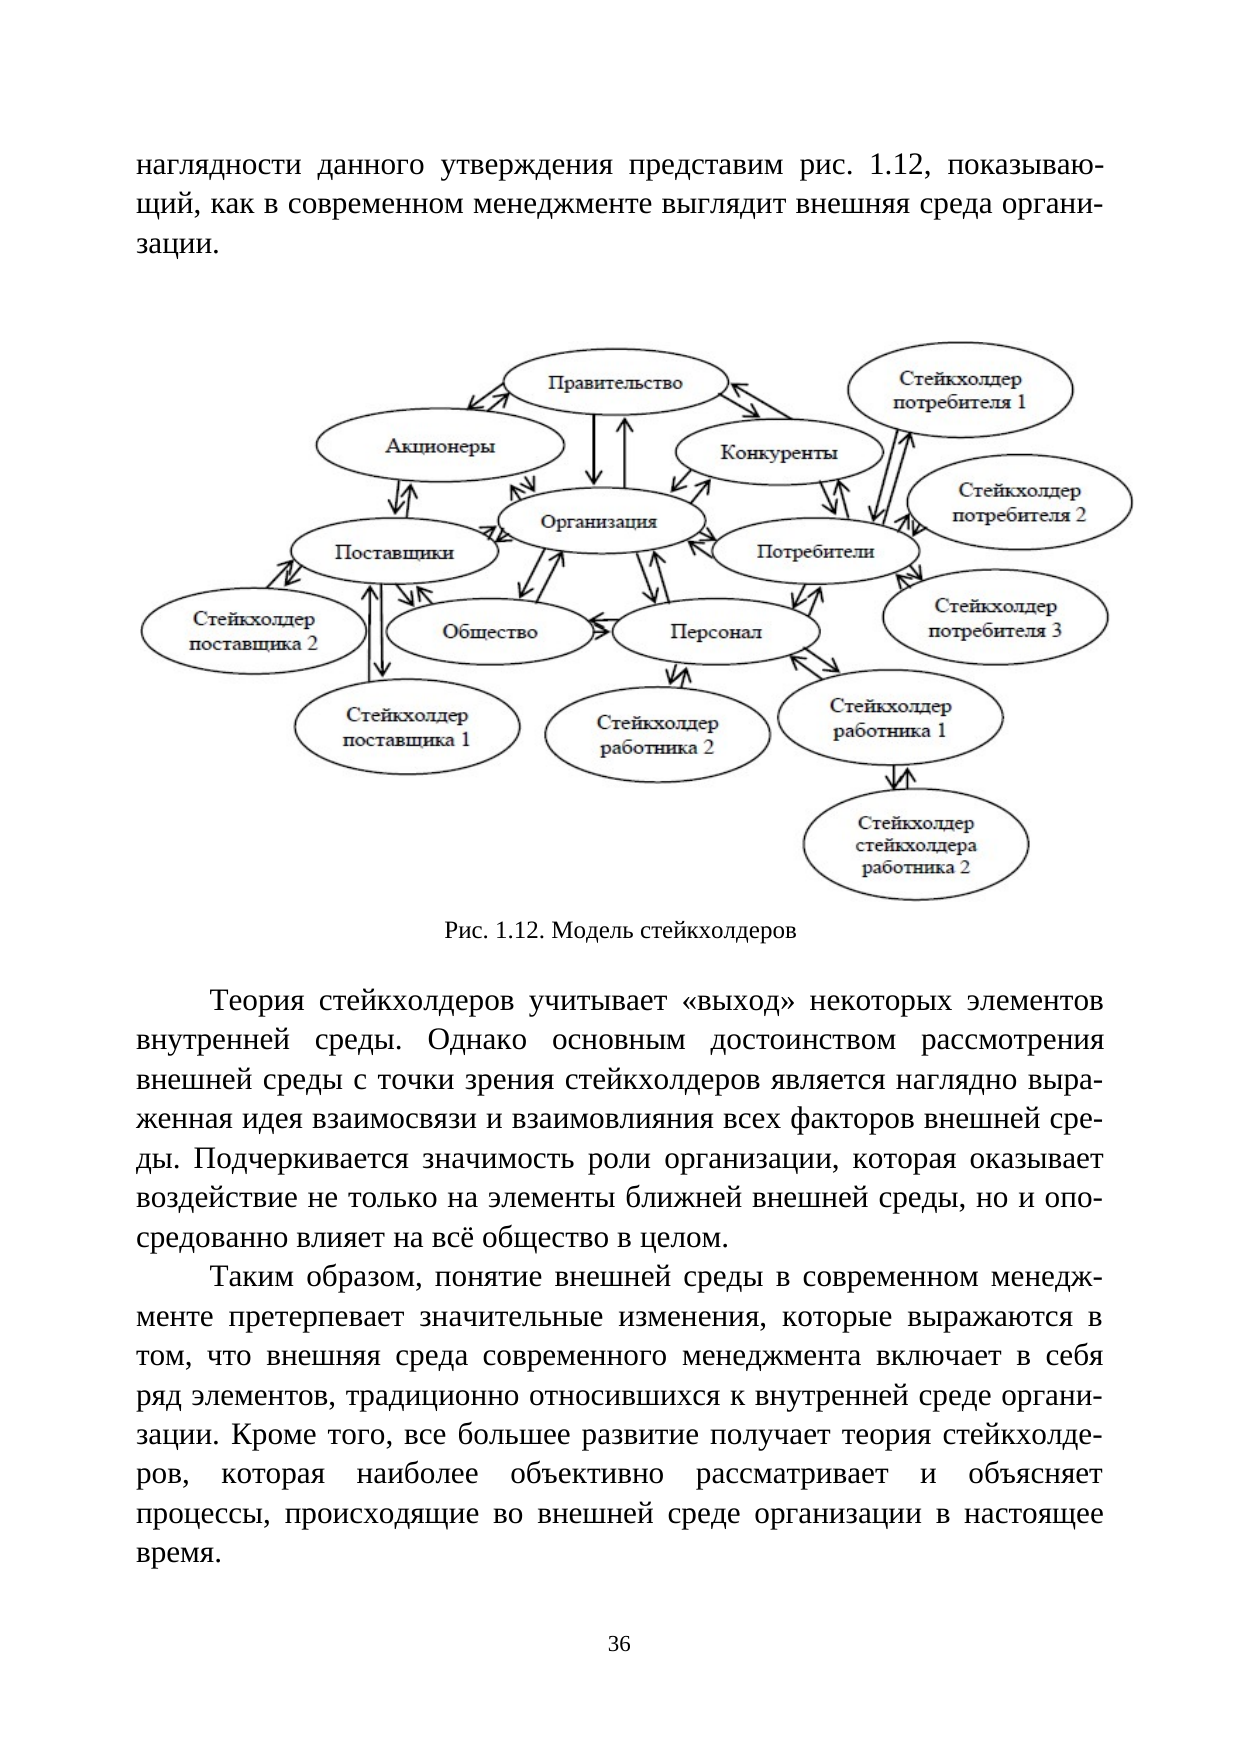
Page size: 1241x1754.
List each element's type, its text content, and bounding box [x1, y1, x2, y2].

text Теория стейкхолдеров учитывает «выход» некоторых элементов внутренней среды. Однако основным достоинством рассмотрения внешней среды с точки зрения стейкхолдеров является наглядно выра- женная идея взаимосвязи и взаимовлияния всех факторов внешней сре- ды. Подчеркивается значимость роли организации, которая оказывает воздействие не только на элементы ближней внешней среды, но и опо- средованно влияет на всё общество в целом. [136, 981, 1105, 1254]
text Таким образом, понятие внешней среды в современном менедж- менте претерпевает значительные изменения, которые выражаются в том, что внешняя среда современного менеджмента включает в себя ряд элементов, традиционно относившихся к внутренней среде органи- зации. Кроме того, все большее развитие получает теория стейкхолде- ров, которая наиболее объективно рассматривает и объясняет процессы, происходящие во внешней среде организации в настоящее время. [136, 1257, 1104, 1569]
picture [140, 341, 1134, 902]
text Рис. 1.12. Модель стейкхолдеров [243, 902, 998, 944]
text наглядности данного утверждения представим рис. 1.12, показываю- щий, как в современном менеджменте выглядит внешняя среда органи- зации. [136, 145, 1104, 260]
